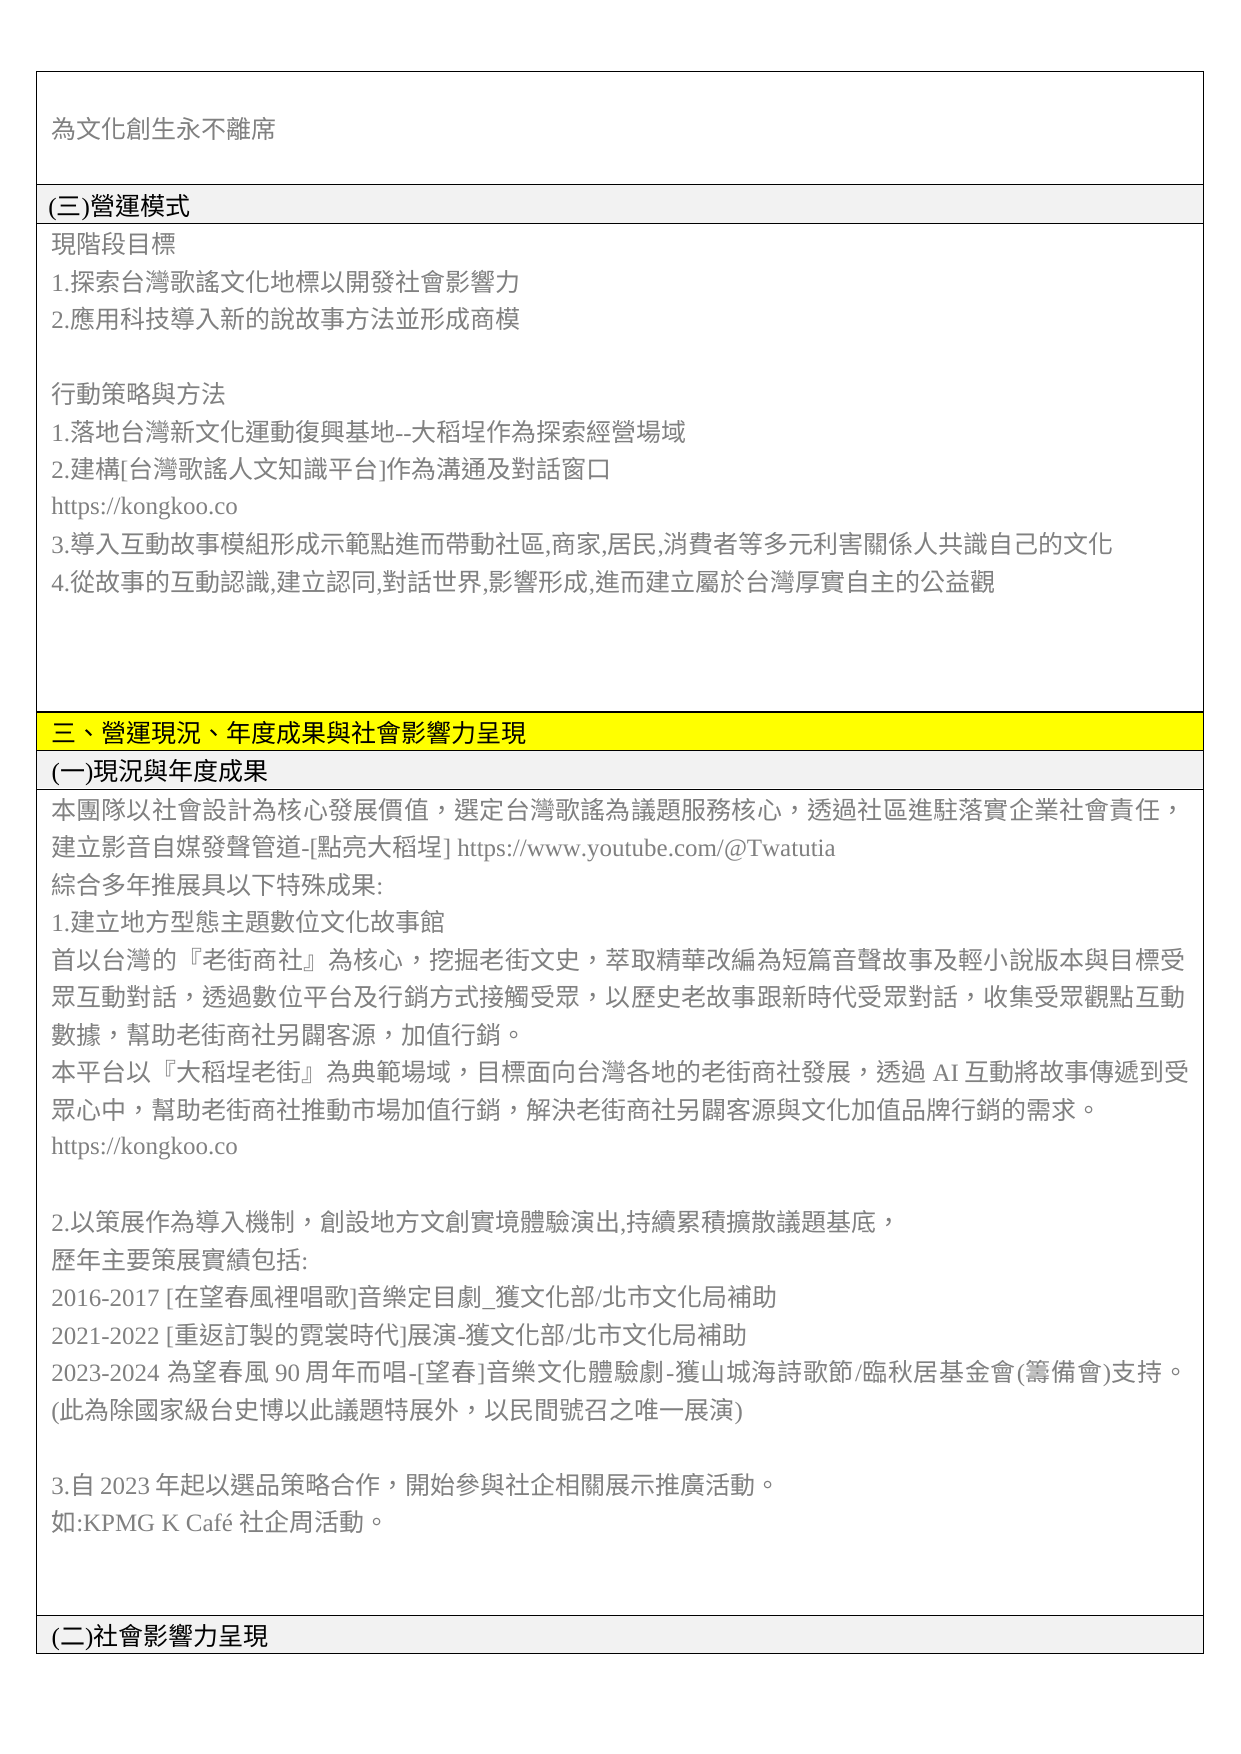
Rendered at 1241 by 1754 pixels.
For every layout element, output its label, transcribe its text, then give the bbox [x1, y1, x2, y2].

table_cell 現階段目標 1.探索台灣歌謠文化地標以開發社會影響力 2.應用科技導入新的說故事方法並形成商模 行動策略與方法 1.落地台灣新文化運動復興基地--大稻埕作為探索經營場域 2.建構[台灣歌謠人文知識平台]作為溝通及對話窗口 https://kongkoo.co 3.導入互動故事模組形成示範點進而帶動社區,商家,居民,消費者等多元利害關係人共識自己的文化 4.從故事的互動認識,建立認同,對話世界,影響形成,進而建立屬於台灣厚實自主的公益觀 [37, 224, 1203, 711]
table_cell (一)現況與年度成果 [37, 751, 1203, 788]
table_cell 三、營運現況、年度成果與社會影響力呈現 [37, 713, 1203, 750]
table_cell (二)社會影響力呈現 [37, 1616, 1203, 1653]
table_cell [37, 72, 1203, 184]
table_cell (三)營運模式 [37, 185, 1203, 223]
table_cell 本團隊以社會設計為核心發展價值，選定台灣歌謠為議題服務核心，透過社區進駐落實企業社會責任，建立影音自媒發聲管道-[點亮大稻埕] https://www.youtube.com/@Twatutia 綜合多年推展具以下特殊成果: 1.建立地方型態主題數位文化故事館 首以台灣的『老街商社』為核心，挖掘老街文史，萃取精華改編為短篇音聲故事及輕小說版本與目標受眾互動對話，透過數位平台及行銷方式接觸受眾，以歷史老故事跟新時代受眾對話，收集受眾觀點互動數據，幫助老街商社另闢客源，加值行銷。 本平台以『大稻埕老街』為典範場域，目標面向台灣各地的老街商社發展，透過AI互動將故事傳遞到受眾心中，幫助老街商社推動市場加值行銷，解決老街商社另闢客源與文化加值品牌行銷的需求。 https://kongkoo.co 2.以策展作為導入機制，創設地方文創實境體驗演出,持續累積擴散議題基底， 歷年主要策展實績包括: 2016-2017 [在望春風裡唱歌]音樂定目劇_獲文化部/北市文化局補助 2021-2022 [重返訂製的霓裳時代]展演-獲文化部/北市文化局補助 2023-2024 為望春風90周年而唱-[望春]音樂文化體驗劇-獲山城海詩歌節/臨秋居基金會(籌備會)支持。(此為除國家級台史博以此議題特展外，以民間號召之唯一展演) 3.自2023年起以選品策略合作，開始參與社企相關展示推廣活動。 如:KPMG K Café 社企周活動。 [37, 790, 1203, 1614]
